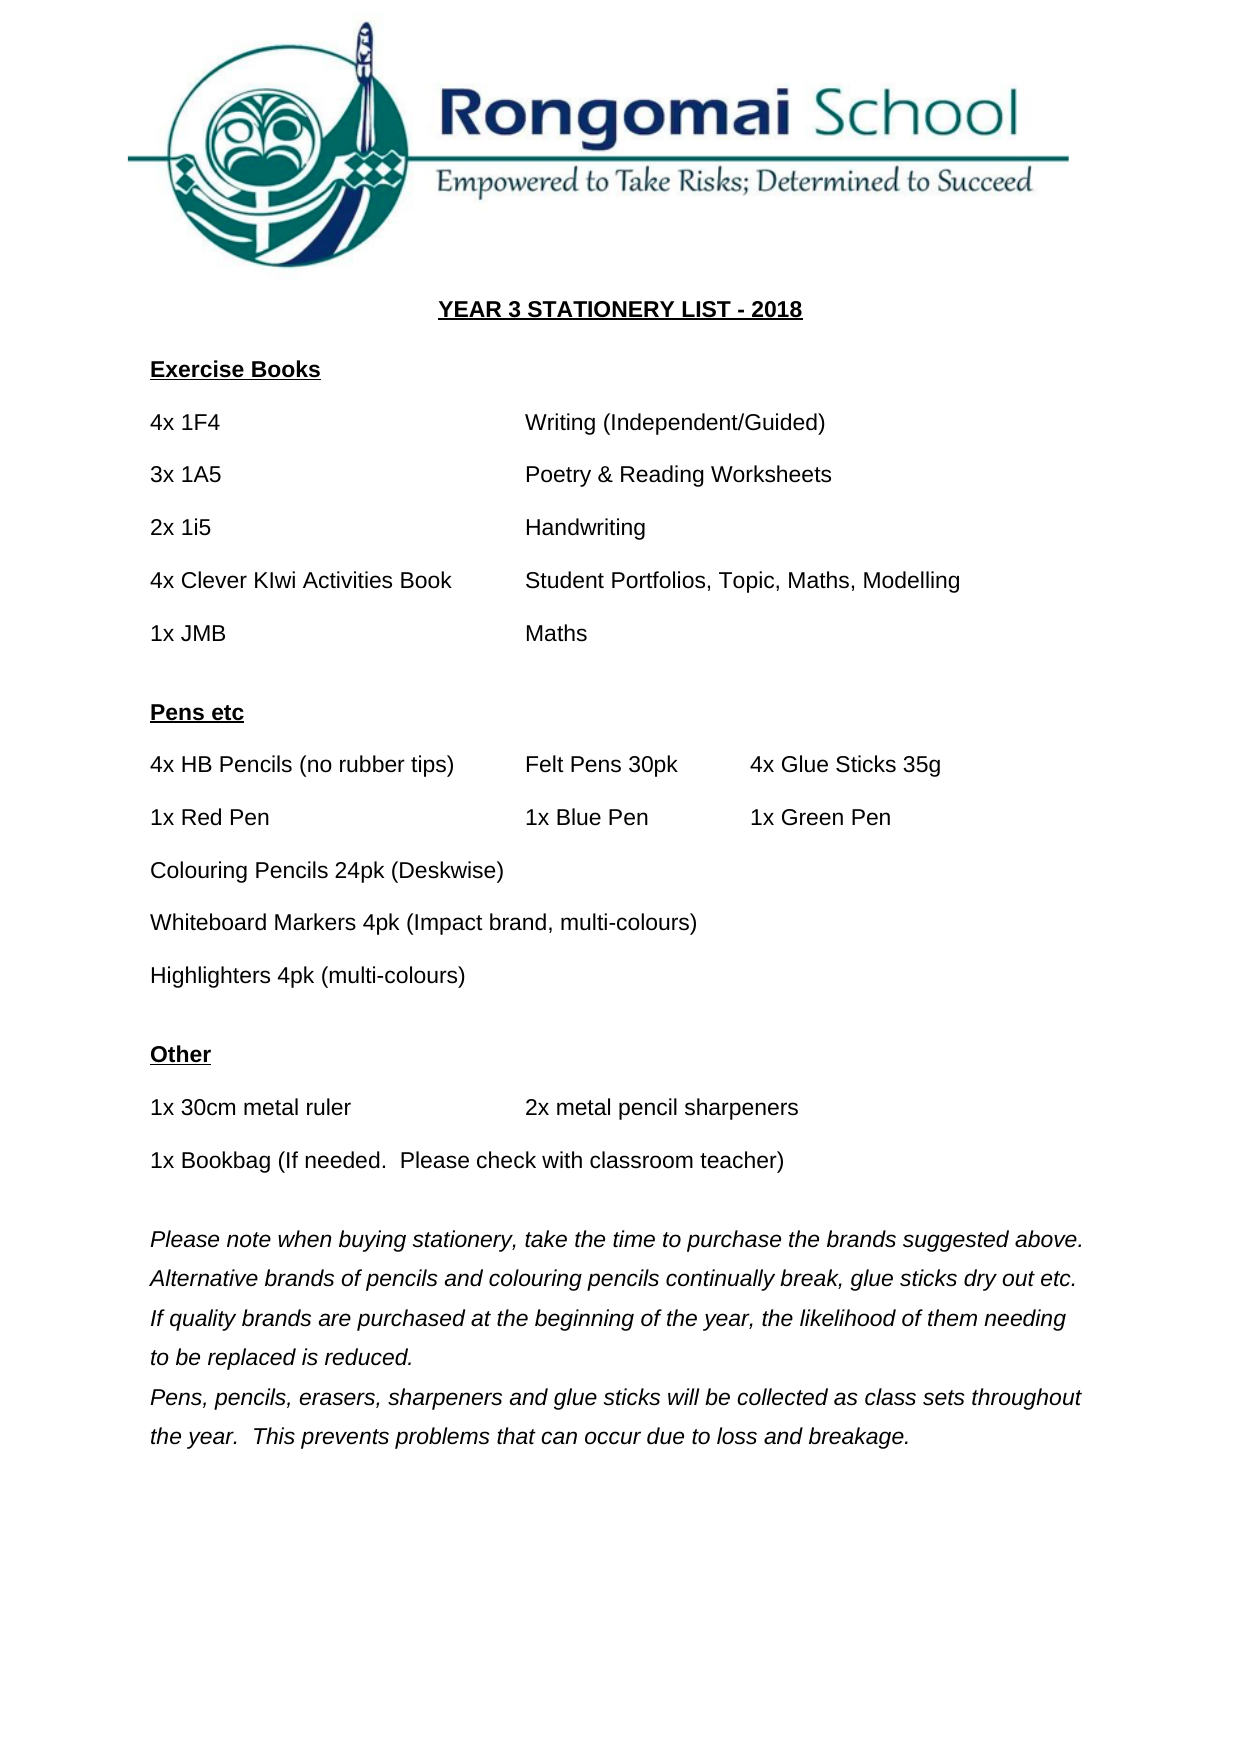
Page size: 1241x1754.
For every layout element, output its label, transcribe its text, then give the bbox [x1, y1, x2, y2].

text 1x Bookbag (If needed. Please check with classroom teacher) [150, 1147, 1090, 1173]
text Colouring Pencils 24pk (Deskwise) [150, 857, 1090, 883]
text 1x 30cm metal ruler 2x metal pencil sharpeners [150, 1094, 1090, 1120]
picture [127, 0, 1069, 292]
text 1x Red Pen 1x Blue Pen 1x Green Pen [150, 804, 1090, 830]
text 4x HB Pencils (no rubber tips) Felt Pens 30pk 4x Glue Sticks 35g [150, 751, 1090, 778]
text Other [150, 1041, 1090, 1067]
text Pens etc [150, 698, 1090, 725]
text Whiteboard Markers 4pk (Impact brand, multi-colours) [150, 909, 1090, 936]
text 3x 1A5 Poetry & Reading Worksheets [150, 461, 1090, 488]
text 2x 1i5 Handwriting [150, 514, 1090, 540]
text 4x 1F4 Writing (Independent/Guided) [150, 409, 1090, 435]
text Highlighters 4pk (multi-colours) [150, 962, 1090, 988]
text Please note when buying stationery, take the time to purchase the brands suggested above. Alternative brands of pencils and colouring pencils continually break, glue sticks dry out etc. If quality brands are purchased at the beginning of the year, the likelihood of them needing to be replaced is reduced. [150, 1226, 1090, 1370]
text YEAR 3 STATIONERY LIST - 2018 [150, 296, 1090, 322]
text 4x Clever KIwi Activities Book Student Portfolios, Topic, Maths, Modelling [150, 567, 1090, 593]
text Pens, pencils, erasers, sharpeners and glue sticks will be collected as class sets throughout the year. This prevents problems that can occur due to loss and breakage. [150, 1383, 1090, 1449]
text Exercise Books [150, 356, 1090, 382]
text 1x JMB Maths [150, 619, 1090, 646]
